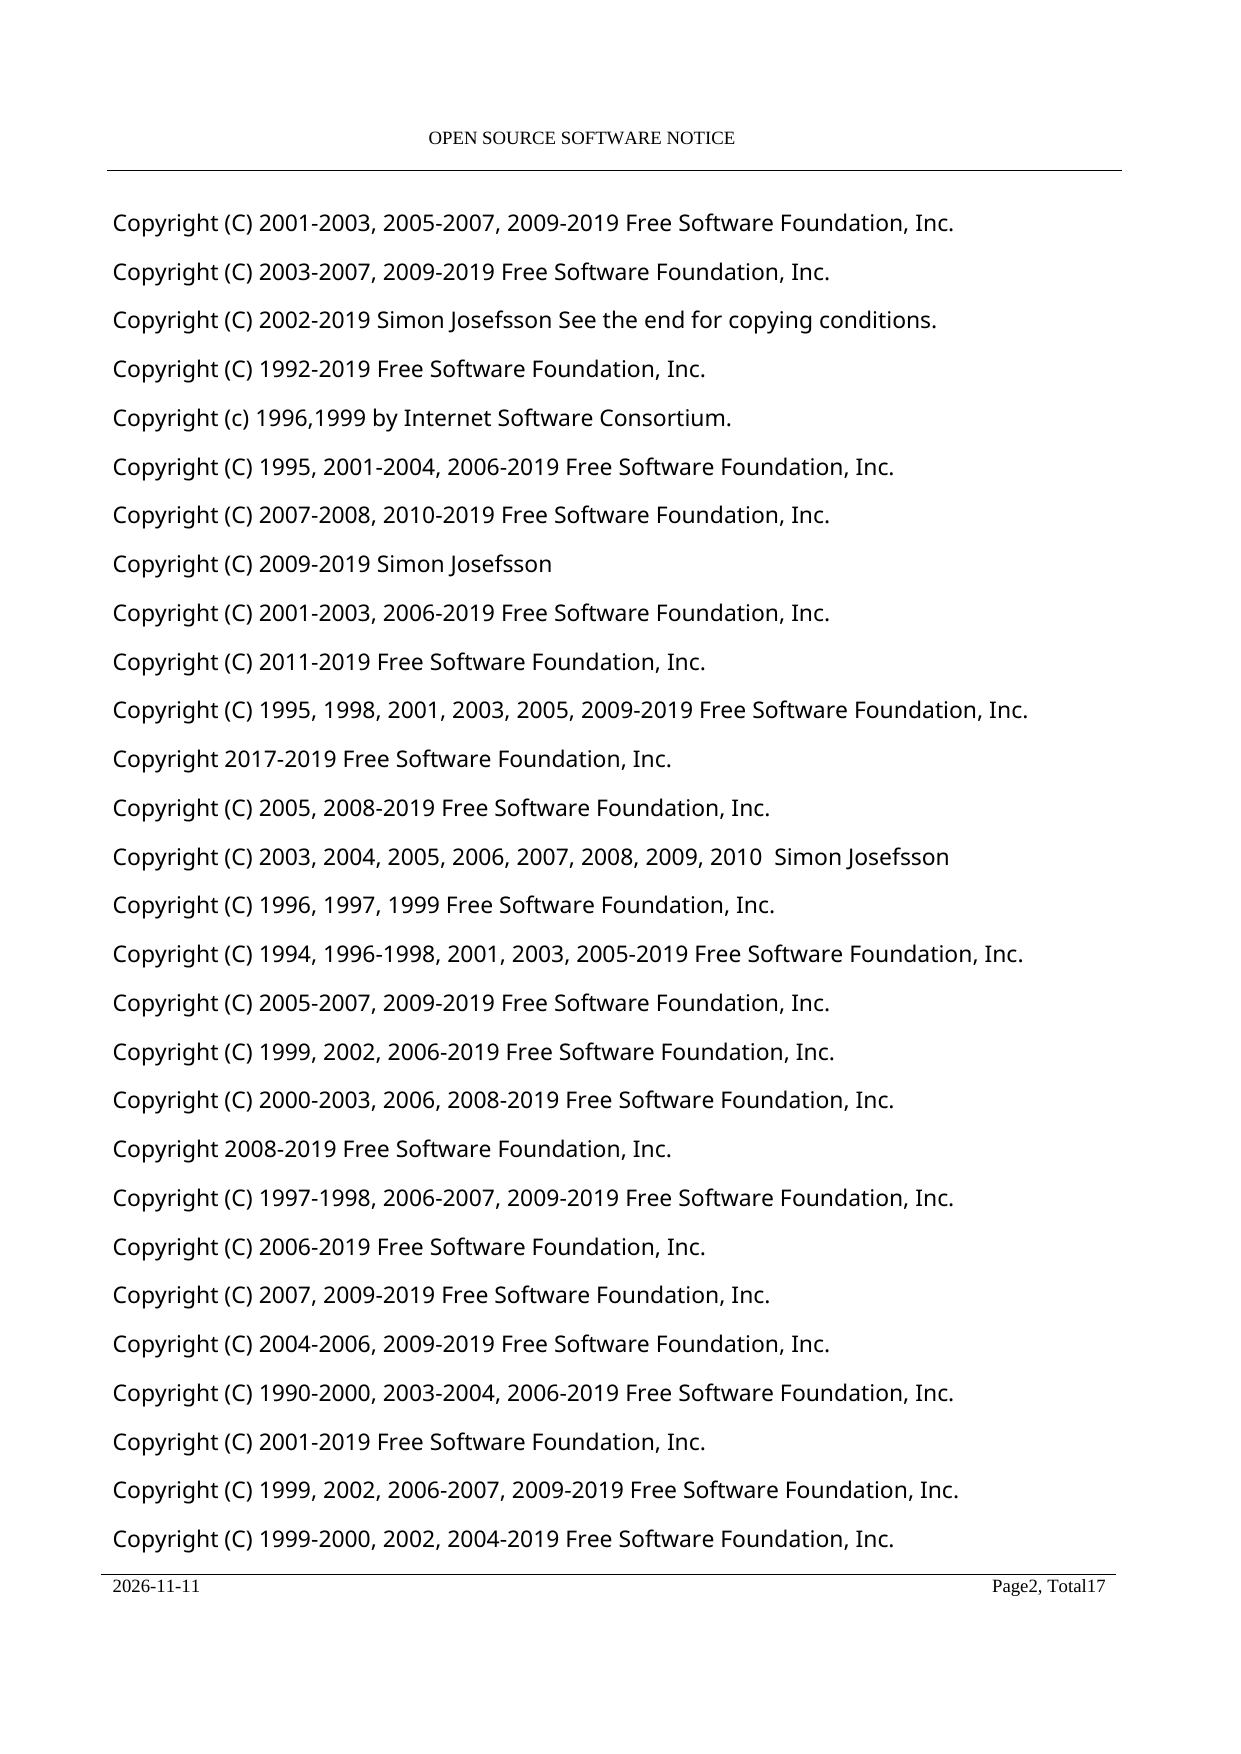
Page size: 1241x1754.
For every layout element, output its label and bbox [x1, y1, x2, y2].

text [112, 206, 1128, 1555]
